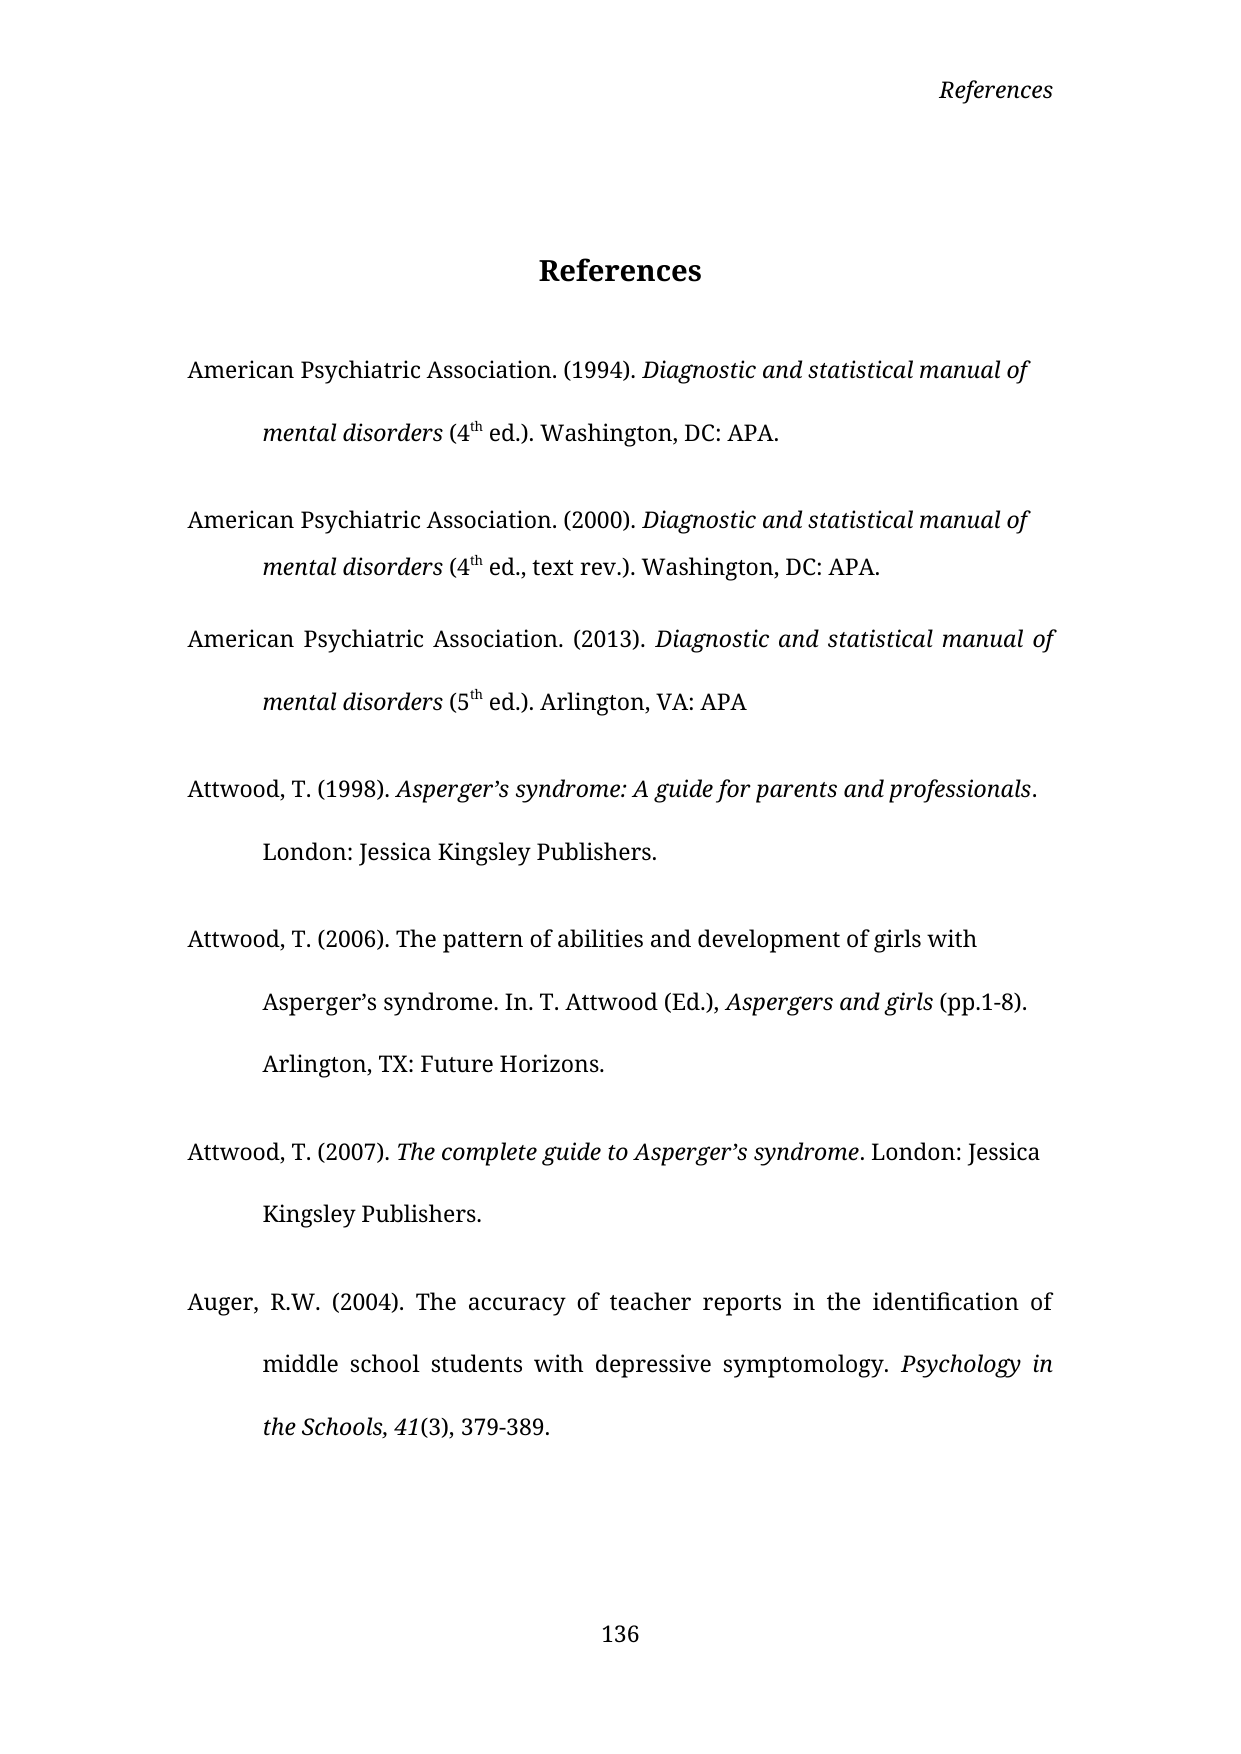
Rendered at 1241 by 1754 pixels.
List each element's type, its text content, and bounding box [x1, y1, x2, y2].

text Attwood, T. (2007). The complete guide to Asperger’s syndrome. London: Jessica Kingsley Publishers. [187, 1136, 1053, 1229]
text American Psychiatric Association. (1994). Diagnostic and statistical manual of mental disorders (4th ed.). Washington, DC: APA. [187, 354, 1053, 448]
text Auger, R.W. (2004). The accuracy of teacher reports in the identification of middle school students with depressive symptomology. Psychology in the Schools, 41(3), 379-389. [187, 1286, 1053, 1442]
text Attwood, T. (1998). Asperger’s syndrome: A guide for parents and professionals. London: Jessica Kingsley Publishers. [187, 773, 1053, 867]
text References [187, 250, 1053, 290]
text American Psychiatric Association. (2013). Diagnostic and statistical manual of mental disorders (5th ed.). Arlington, VA: APA [187, 623, 1053, 717]
text American Psychiatric Association. (2000). Diagnostic and statistical manual of mental disorders (4th ed., text rev.). Washington, DC: APA. [187, 504, 1053, 582]
text Attwood, T. (2006). The pattern of abilities and development of girls with Asperger’s syndrome. In. T. Attwood (Ed.), Aspergers and girls (pp.1-8). Arlington, TX: Future Horizons. [187, 923, 1053, 1079]
